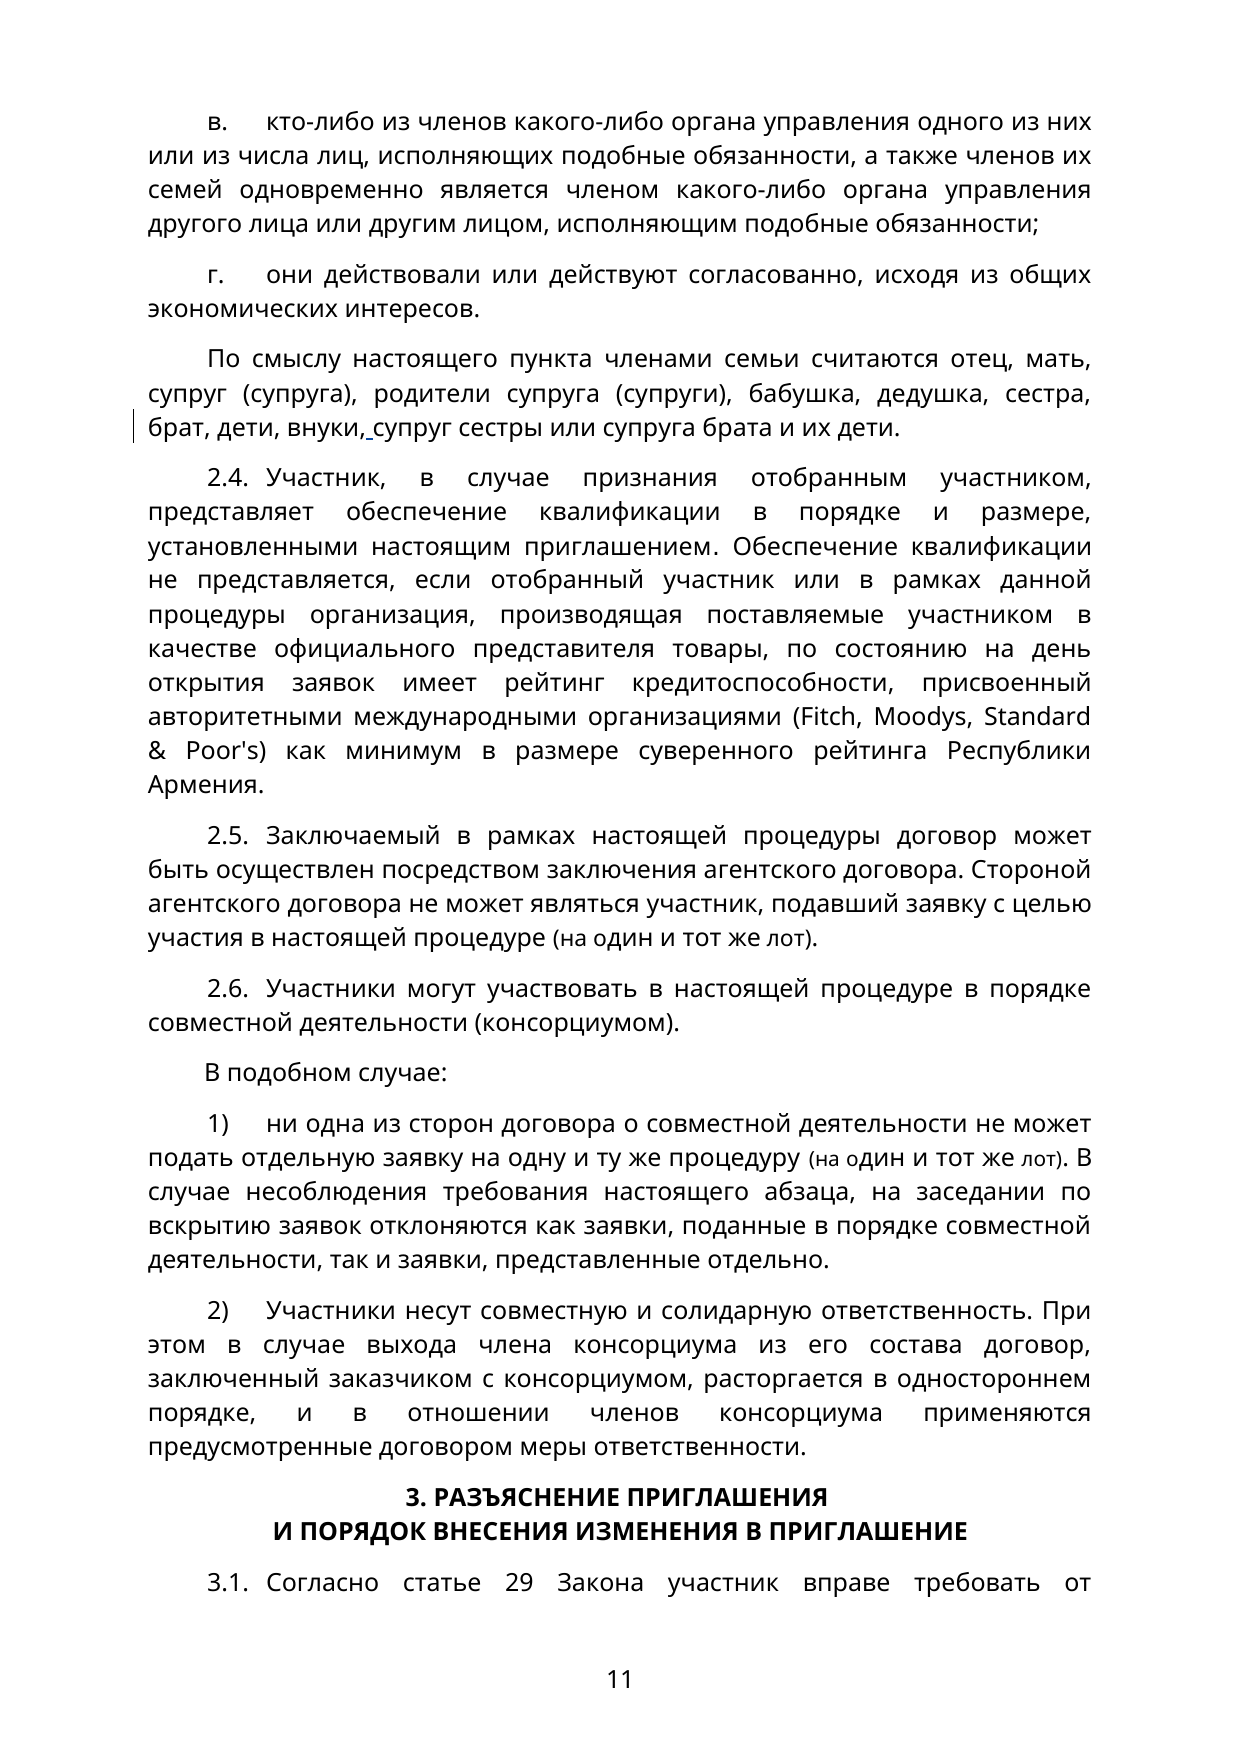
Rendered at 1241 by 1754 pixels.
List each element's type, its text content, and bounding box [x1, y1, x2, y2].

text В подобном случае: [148, 1055, 1092, 1089]
text в. кто-либо из членов какого-либо органа управления одного из них или из числа лиц, исполняющих подобные обязанности, а также членов их семей одновременно является членом какого-либо органа управления другого лица или другим лицом, исполняющим подобные обязанности; [148, 103, 1092, 240]
text По смыслу настоящего пункта членами семьи считаются отец, мать, супруг (супруга), родители супруга (супруги), бабушка, дедушка, сестра, брат, дети, внуки,супруг сестры или супруга брата и их дети. [148, 341, 1092, 443]
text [148, 1564, 1092, 1598]
text 2.5. Заключаемый в рамках настоящей процедуры договор может быть осуществлен посредством заключения агентского договора. Стороной агентского договора не может являться участник, подавший заявку с целью участия в настоящей процедуре (на один и тот же лот). [148, 817, 1092, 953]
text 2.6. Участники могут участвовать в настоящей процедуре в порядке совместной деятельности (консорциумом). [148, 970, 1092, 1038]
text г. они действовали или действуют согласованно, исходя из общих экономических интересов. [148, 256, 1092, 324]
text 1) ни одна из сторон договора о совместной деятельности не может подать отдельную заявку на одну и ту же процедуру (на один и тот же лот). В случае несоблюдения требования настоящего абзаца, на заседании по вскрытию заявок отклоняются как заявки, поданные в порядке совместной деятельности, так и заявки, представленные отдельно. [148, 1106, 1092, 1276]
text 2.4. Участник, в случае признания отобранным участником, представляет обеспечение квалификации в порядке и размере, установленными настоящим приглашением. Обеспечение квалификации не представляется, если отобранный участник или в рамках данной процедуры организация, производящая поставляемые участником в качестве официального представителя товары, по состоянию на день открытия заявок имеет рейтинг кредитоспособности, присвоенный авторитетными международными организациями (Fitch, Moodys, Standard & Poor's) как минимум в размере суверенного рейтинга Республики Армения. [148, 460, 1092, 801]
text 3. РАЗЪЯСНЕНИЕ ПРИГЛАШЕНИЯ И ПОРЯДОК ВНЕСЕНИЯ ИЗМЕНЕНИЯ В ПРИГЛАШЕНИЕ [148, 1480, 1092, 1548]
text 2) Участники несут совместную и солидарную ответственность. При этом в случае выхода члена консорциума из его состава договор, заключенный заказчиком с консорциумом, расторгается в одностороннем порядке, и в отношении членов консорциума применяются предусмотренные договором меры ответственности. [148, 1293, 1092, 1463]
